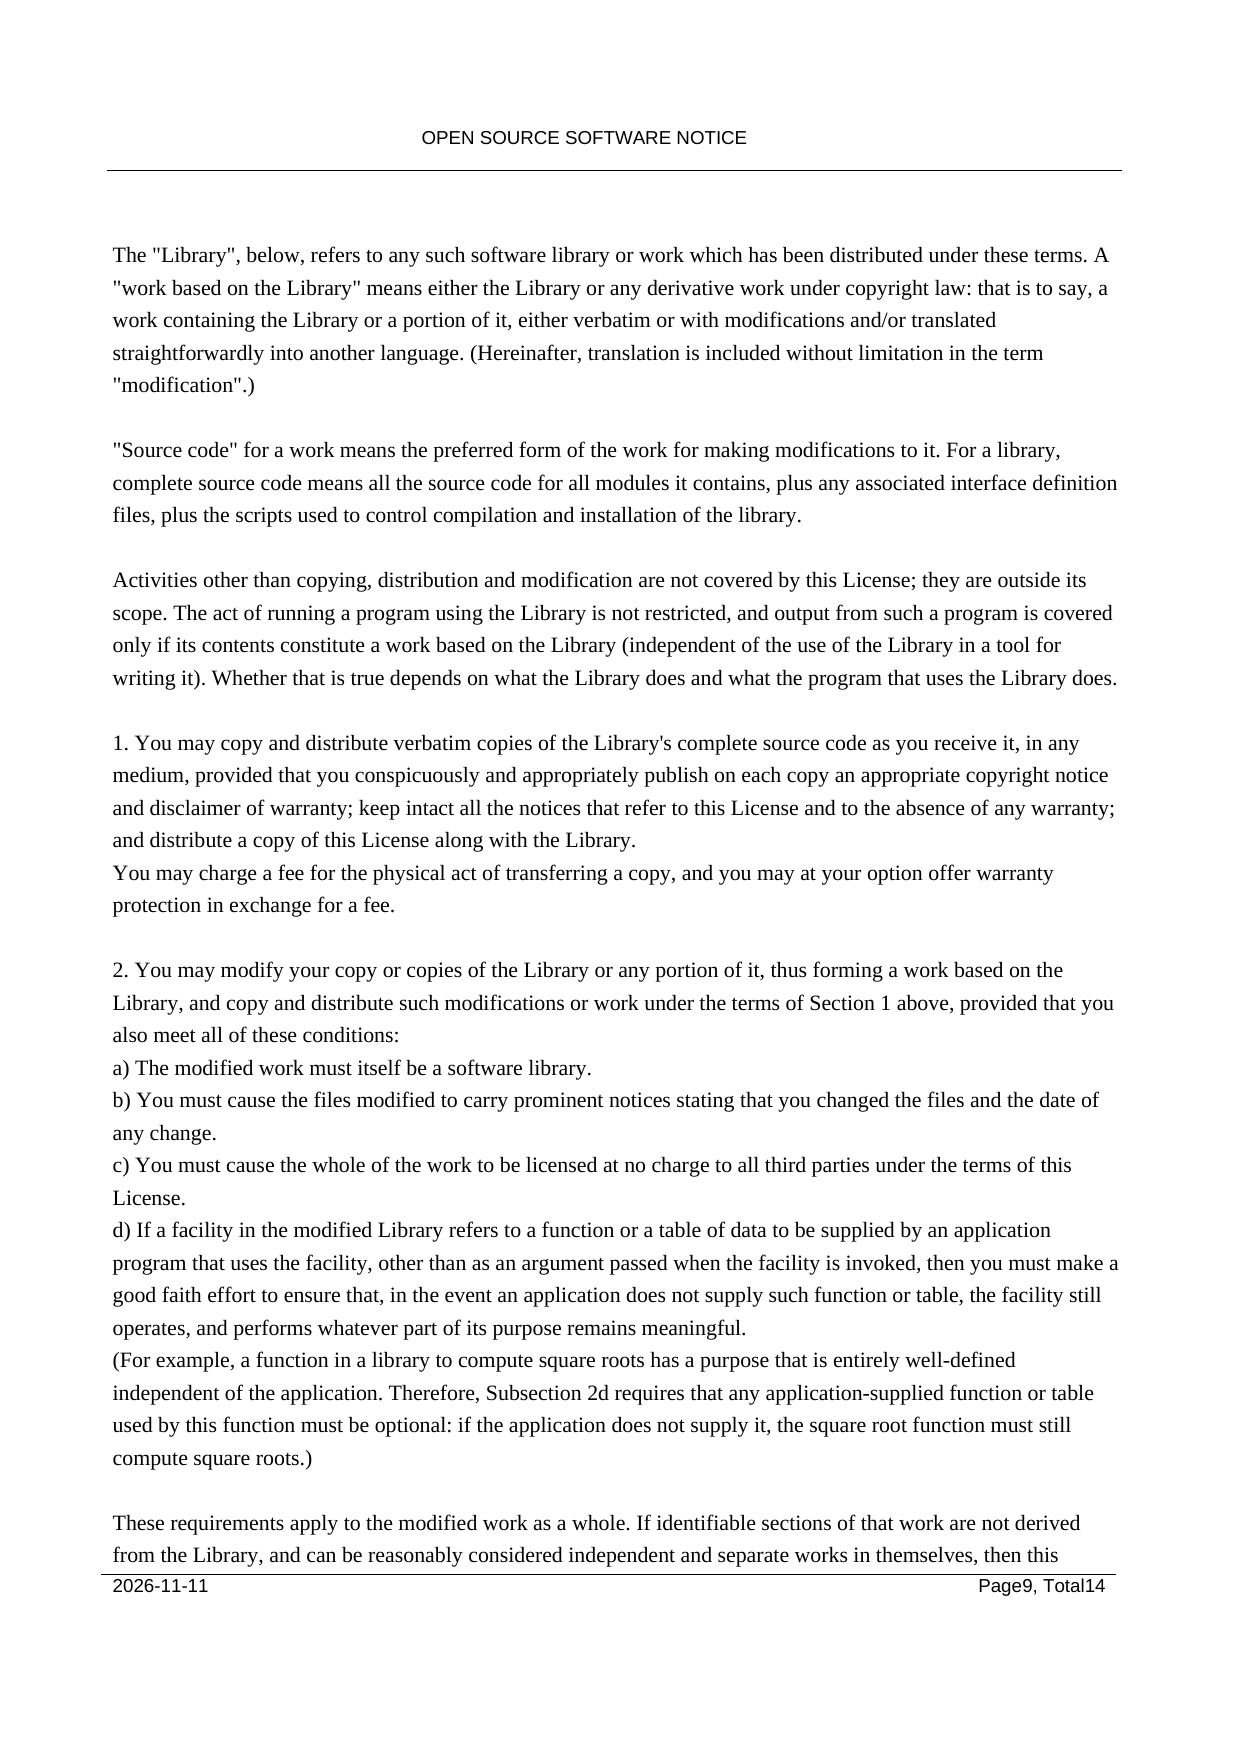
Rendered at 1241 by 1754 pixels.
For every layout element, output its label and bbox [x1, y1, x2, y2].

text [112, 206, 1128, 1571]
